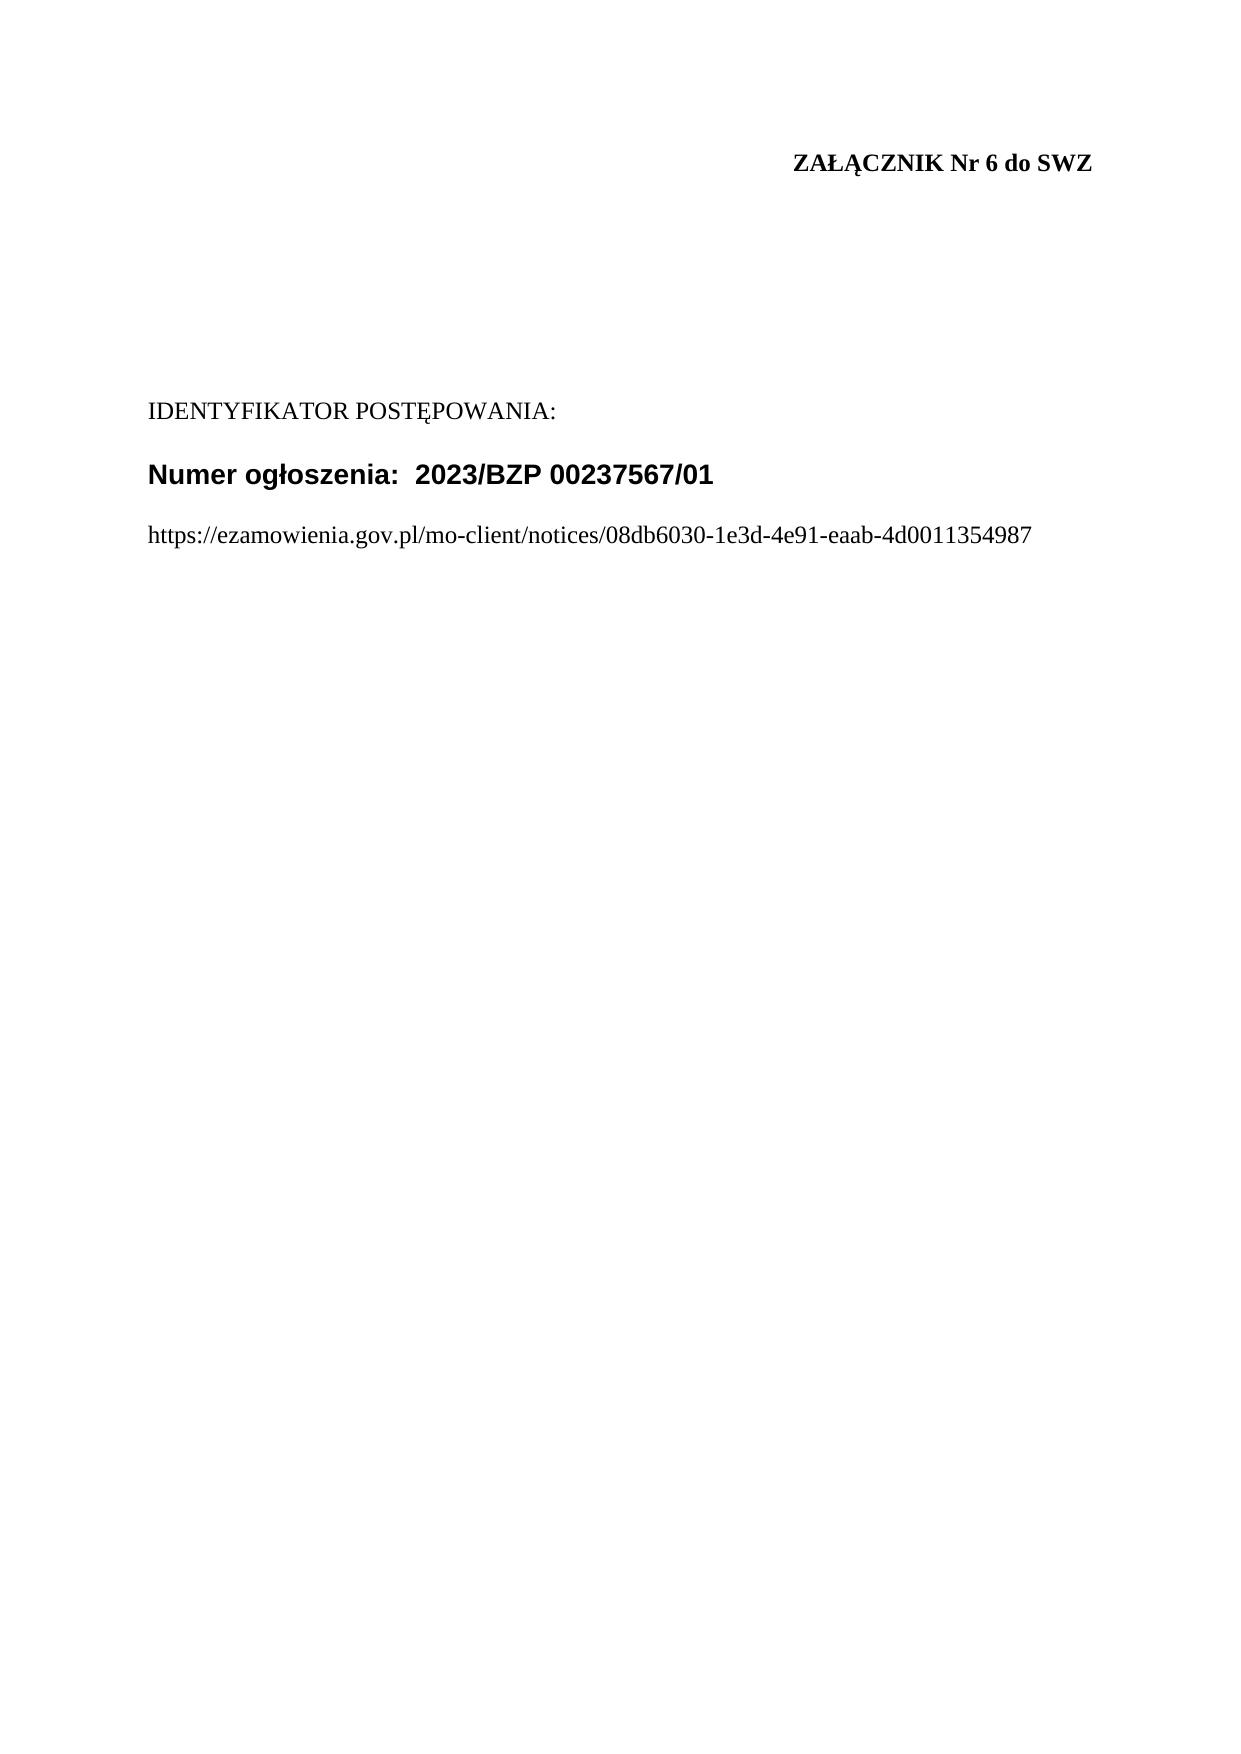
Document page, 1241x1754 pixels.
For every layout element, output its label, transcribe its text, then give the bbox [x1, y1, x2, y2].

text Numer ogłoszenia: 2023/BZP 00237567/01 [148, 458, 1093, 491]
text https://ezamowienia.gov.pl/mo-client/notices/08db6030-1e3d-4e91-eaab-4d0011354987 [148, 520, 1093, 548]
text IDENTYFIKATOR POSTĘPOWANIA: [148, 396, 1093, 425]
text ZAŁĄCZNIK Nr 6 do SWZ [148, 148, 1093, 176]
